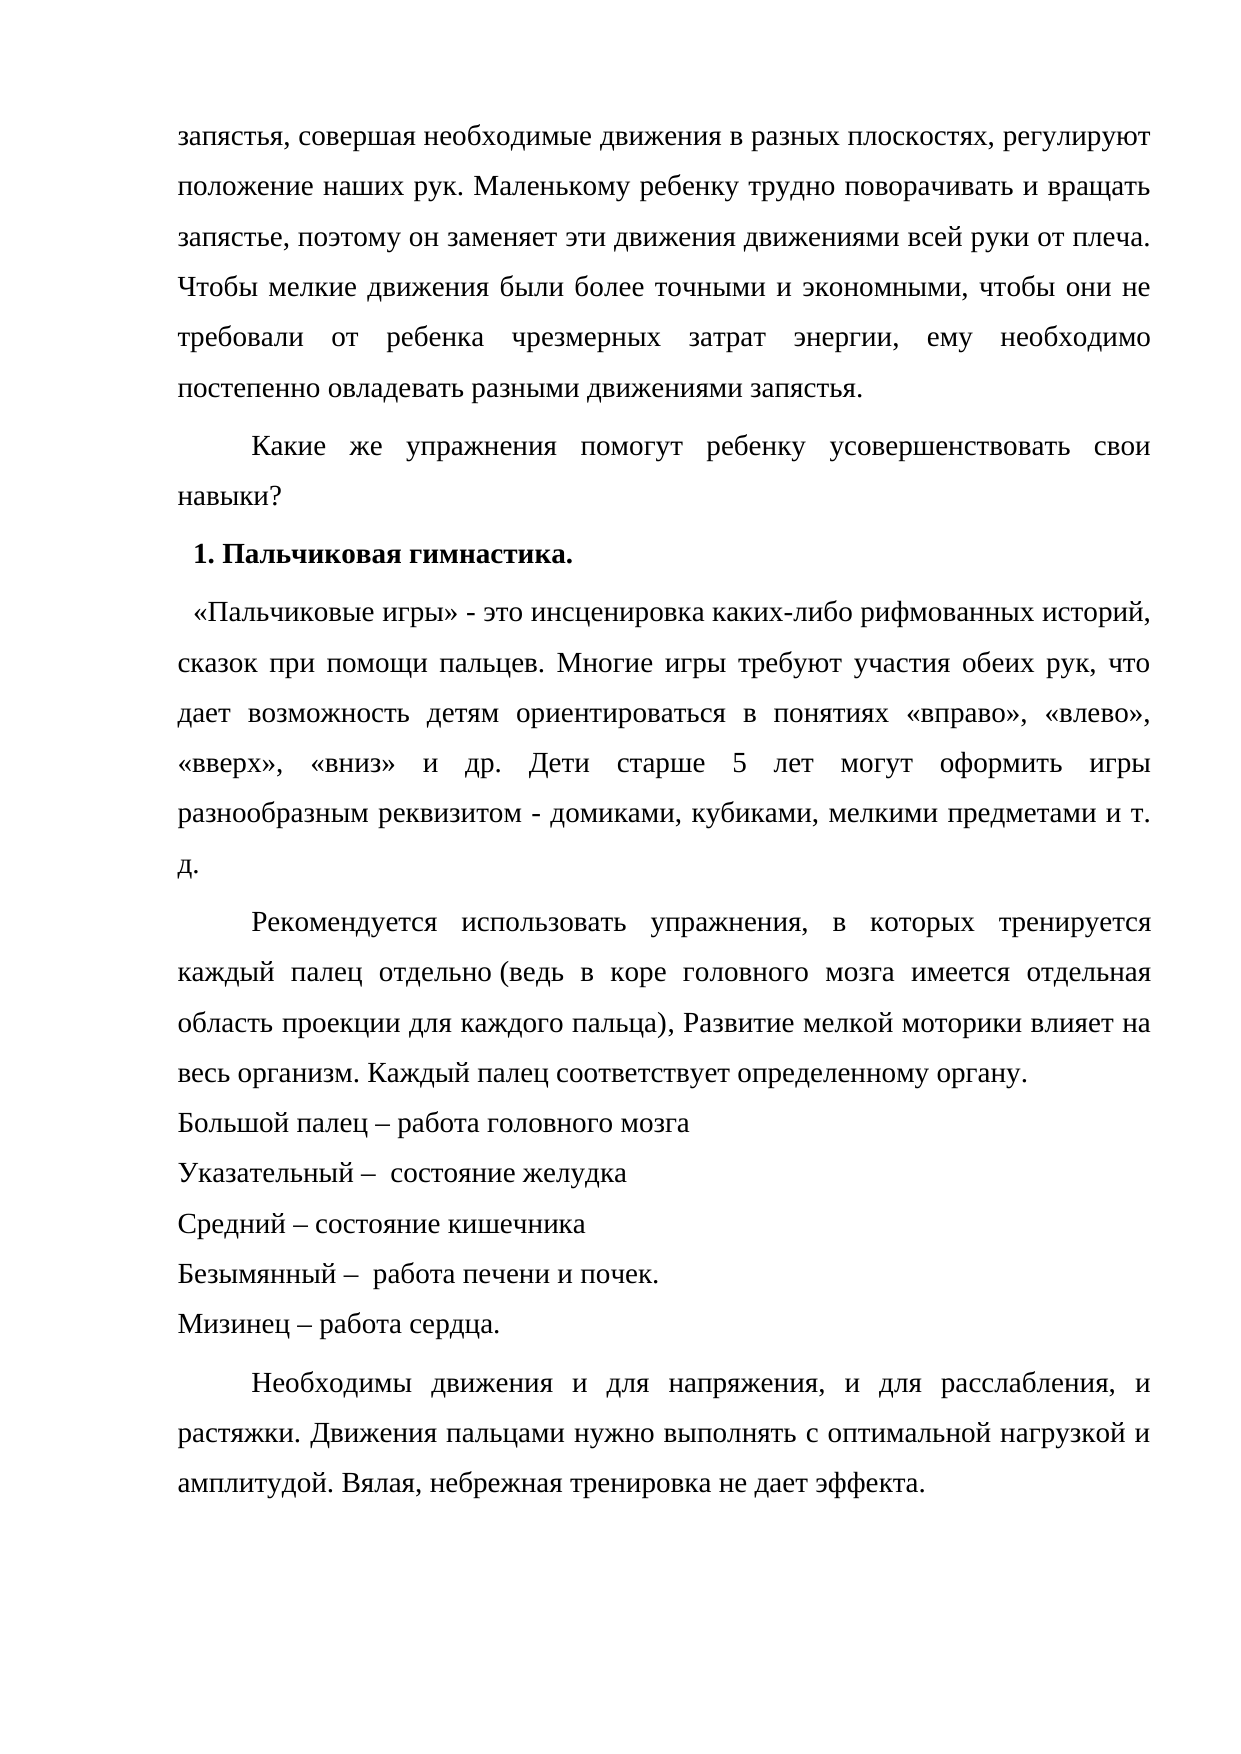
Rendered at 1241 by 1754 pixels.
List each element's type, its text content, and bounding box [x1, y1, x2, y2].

text Необходимы движения и для напряжения, и для расслабления, и растяжки. Движения пальцами нужно выполнять с оптимальной нагрузкой и амплитудой. Вялая, небрежная тренировка не дает эффекта. [177, 1365, 1152, 1499]
text Рекомендуется использовать упражнения, в которых тренируется каждый палец отдельно (ведь в коре головного мозга имеется отдельная область проекции для каждого пальца), Развитие мелкой моторики влияет на весь организм. Каждый палец соответствует определенному органу. [177, 904, 1152, 1088]
text Мизинец – работа сердца. [177, 1307, 1152, 1340]
text Средний – состояние кишечника [177, 1206, 1152, 1239]
text 1. Пальчиковая гимнастика. [177, 536, 1152, 570]
text Большой палец – работа головного мозга [177, 1105, 1152, 1139]
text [177, 118, 1152, 403]
text «Пальчиковые игры» - это инсценировка каких-либо рифмованных историй, сказок при помощи пальцев. Многие игры требуют участия обеих рук, что дает возможность детям ориентироваться в понятиях «вправо», «влево», «вверх», «вниз» и др. Дети старше 5 лет могут оформить игры разнообразным реквизитом - домиками, кубиками, мелкими предметами и т. д. [177, 594, 1152, 879]
text Указательный – состояние желудка [177, 1156, 1152, 1189]
text Безымянный – работа печени и почек. [177, 1256, 1152, 1290]
text Какие же упражнения помогут ребенку усовершенствовать свои навыки? [177, 428, 1152, 512]
